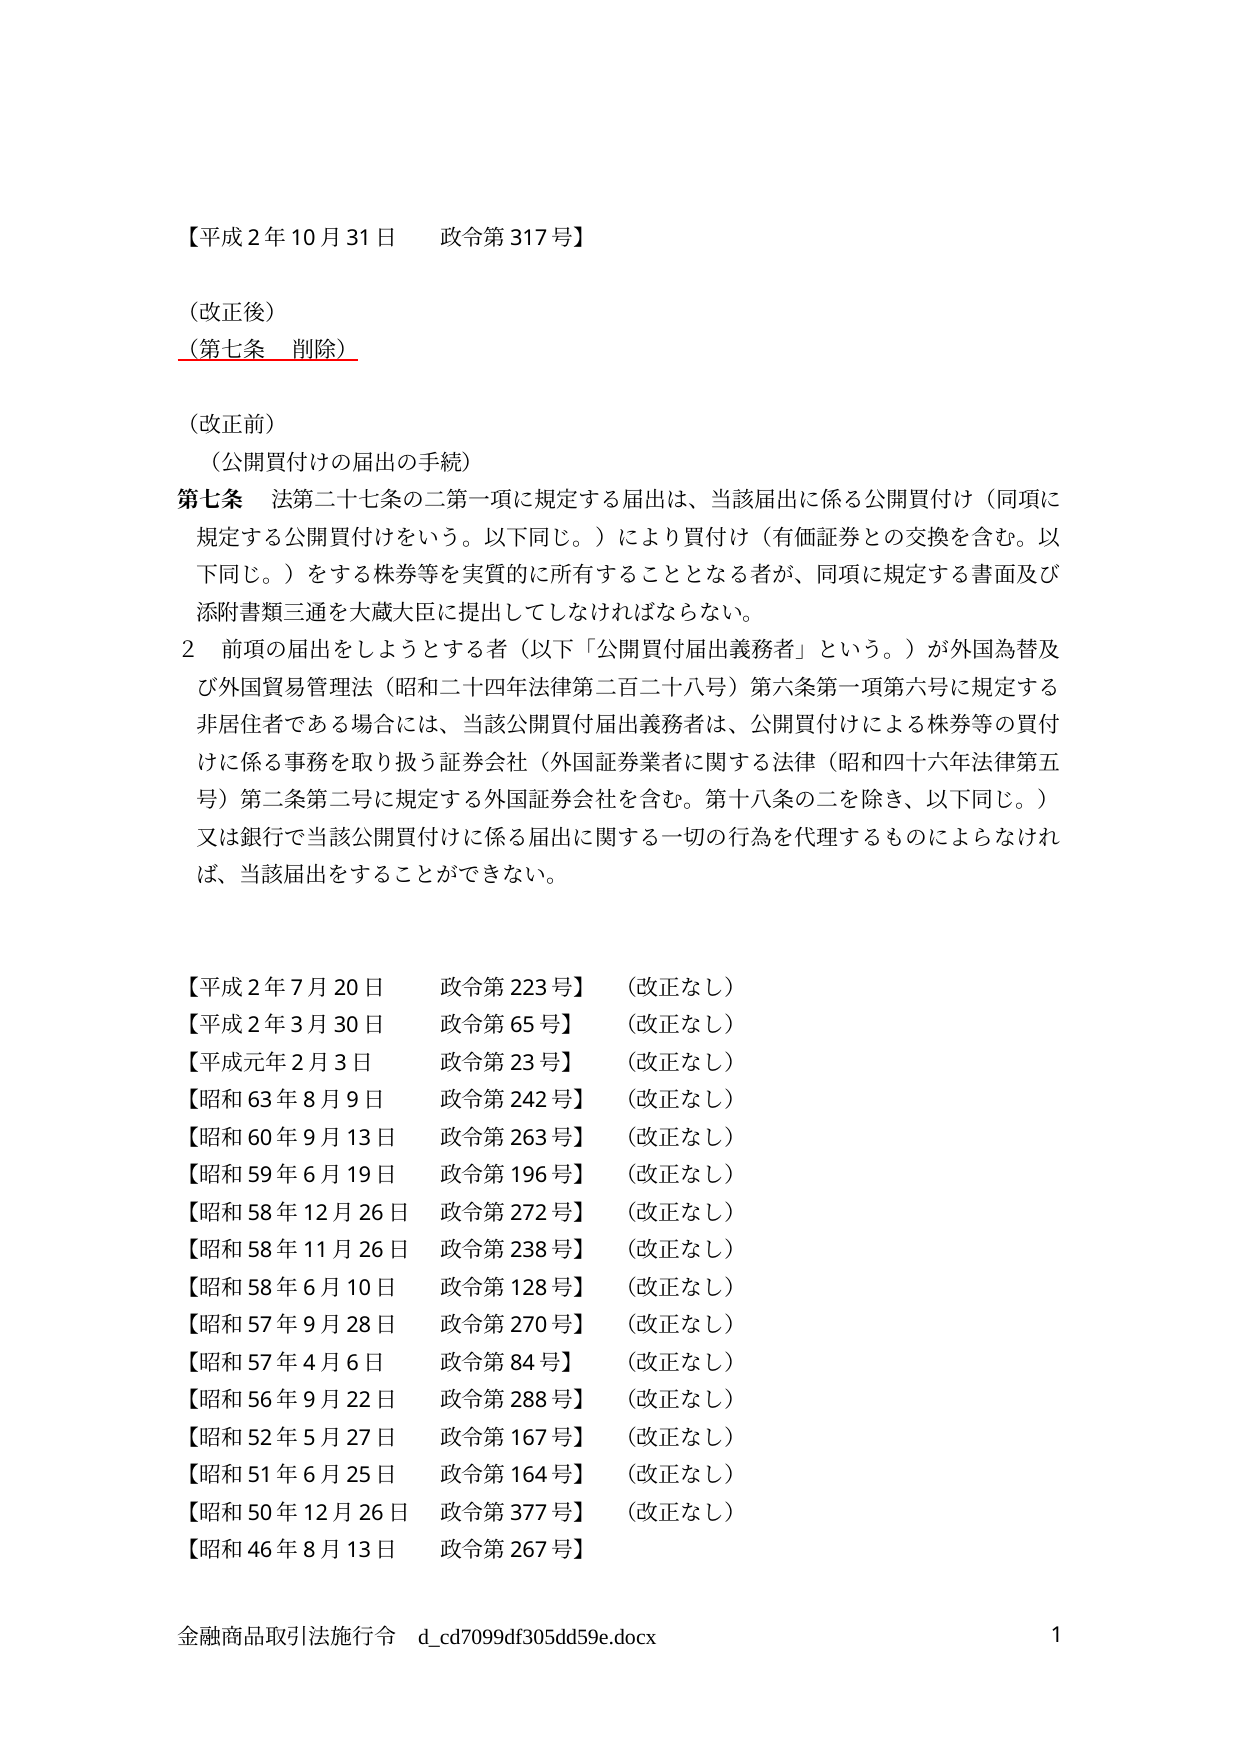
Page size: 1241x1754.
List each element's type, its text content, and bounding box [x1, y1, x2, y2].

text （第七条 削除） [177, 329, 1063, 367]
text 【昭和52年5月27日 政令第167号】 （改正なし） [177, 1417, 1063, 1454]
text （公開買付けの届出の手続） [177, 442, 1063, 479]
text 【昭和46年8月13日 政令第267号】 [177, 1529, 1063, 1567]
text （改正前） [177, 404, 1063, 442]
text 【平成2年3月30日 政令第65号】 （改正なし） [177, 1004, 1063, 1042]
text 【昭和58年6月10日 政令第128号】 （改正なし） [177, 1267, 1063, 1304]
text 第七条 法第二十七条の二第一項に規定する届出は、当該届出に係る公開買付け（同項に規定する公開買付けをいう。以下同じ。）により買付け（有価証券との交換を含む。以下同じ。）をする株券等を実質的に所有することとなる者が、同項に規定する書面及び添附書類三通を大蔵大臣に提出してしなければならない。 [177, 479, 1063, 629]
text 【平成2年7月20日 政令第223号】 （改正なし） [177, 967, 1063, 1004]
text 【昭和50年12月26日 政令第377号】 （改正なし） [177, 1492, 1063, 1529]
text 【昭和60年9月13日 政令第263号】 （改正なし） [177, 1117, 1063, 1154]
text 【昭和63年8月9日 政令第242号】 （改正なし） [177, 1079, 1063, 1117]
text 【平成元年2月3日 政令第23号】 （改正なし） [177, 1042, 1063, 1079]
text ２ 前項の届出をしようとする者（以下「公開買付届出義務者」という。）が外国為替及び外国貿易管理法（昭和二十四年法律第二百二十八号）第六条第一項第六号に規定する非居住者である場合には、当該公開買付届出義務者は、公開買付けによる株券等の買付けに係る事務を取り扱う証券会社（外国証券業者に関する法律（昭和四十六年法律第五号）第二条第二号に規定する外国証券会社を含む。第十八条の二を除き、以下同じ。）又は銀行で当該公開買付けに係る届出に関する一切の行為を代理するものによらなければ、当該届出をすることができない。 [177, 629, 1063, 892]
text 【昭和58年11月26日 政令第238号】 （改正なし） [177, 1229, 1063, 1267]
text 【昭和51年6月25日 政令第164号】 （改正なし） [177, 1454, 1063, 1492]
text 【昭和58年12月26日 政令第272号】 （改正なし） [177, 1192, 1063, 1229]
text 【昭和56年9月22日 政令第288号】 （改正なし） [177, 1379, 1063, 1417]
text 【昭和57年9月28日 政令第270号】 （改正なし） [177, 1304, 1063, 1342]
text （改正後） [177, 292, 1063, 329]
text 【昭和57年4月6日 政令第84号】 （改正なし） [177, 1342, 1063, 1379]
text 【昭和59年6月19日 政令第196号】 （改正なし） [177, 1154, 1063, 1192]
text 【平成2年10月31日 政令第317号】 [177, 217, 1063, 254]
